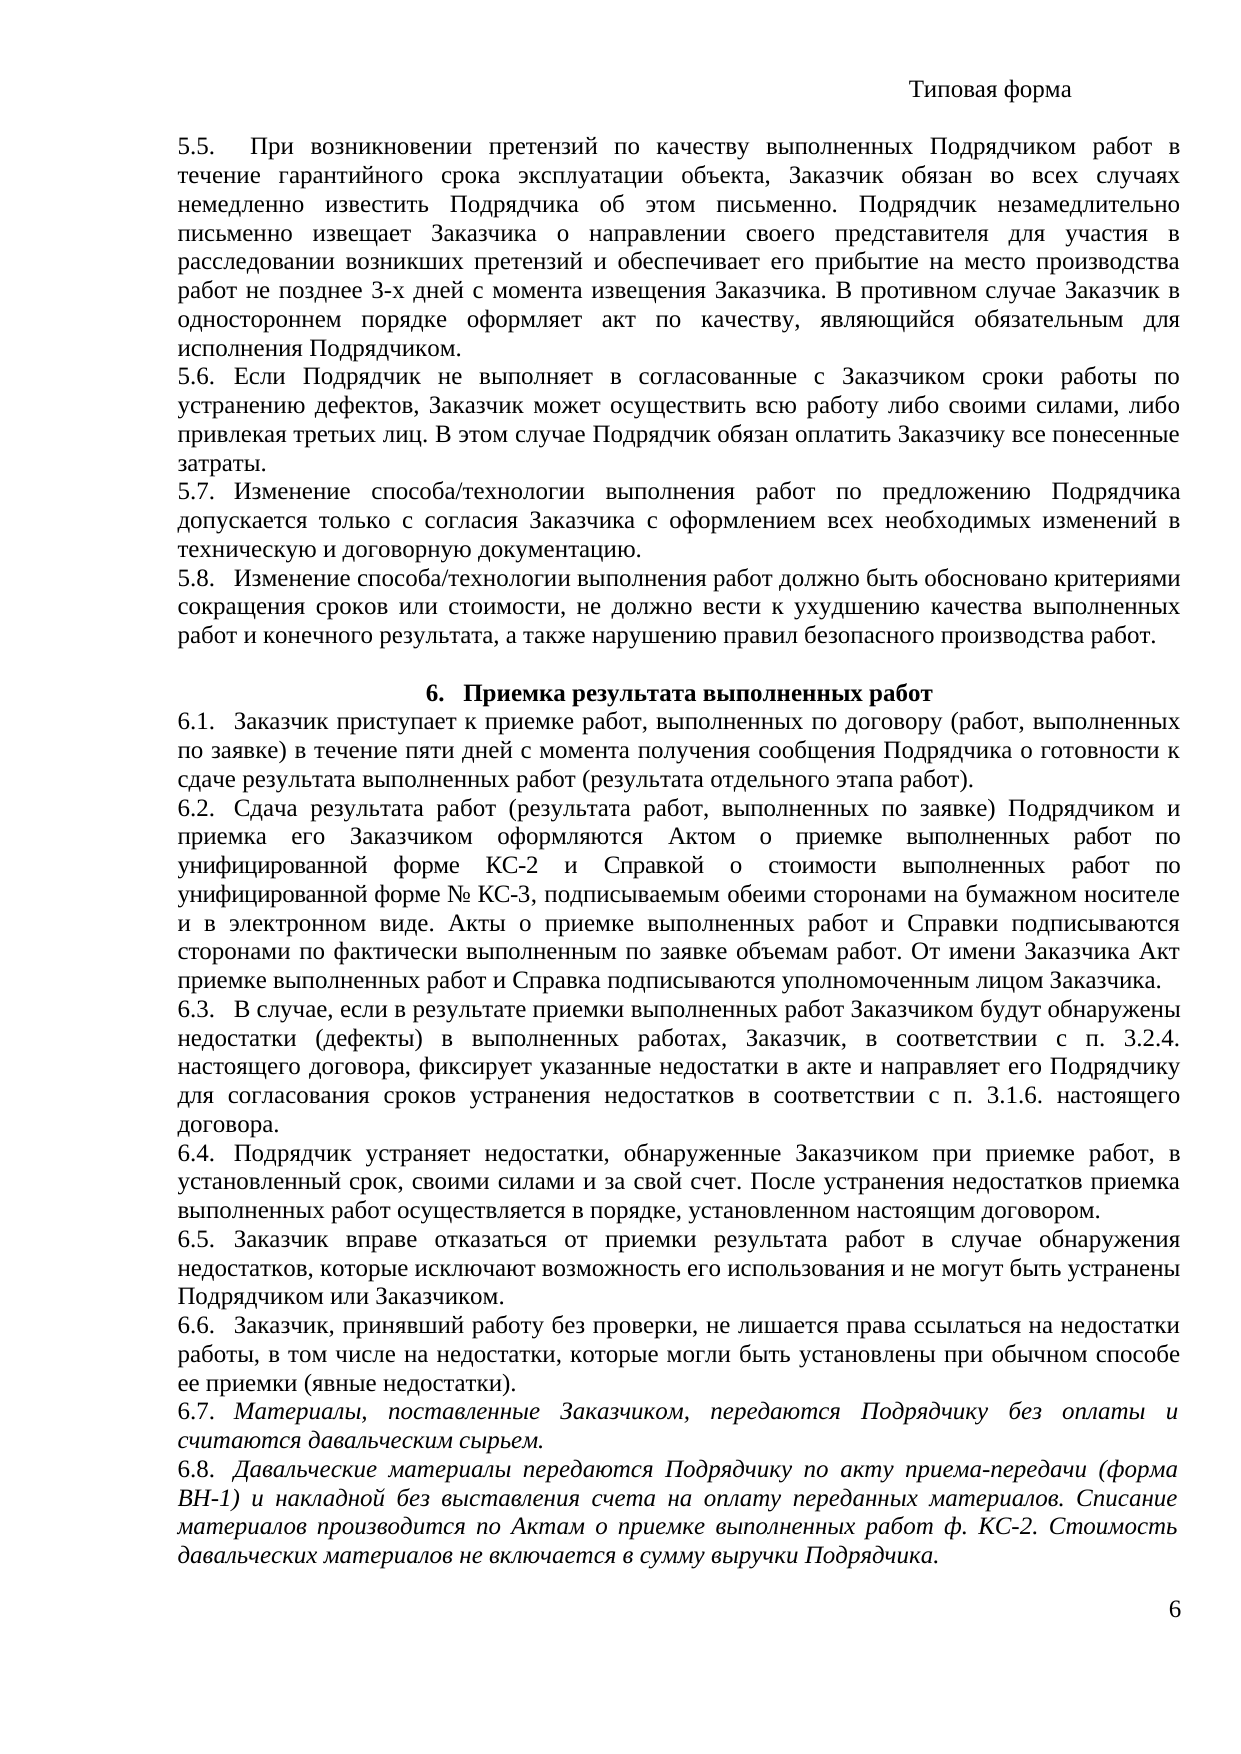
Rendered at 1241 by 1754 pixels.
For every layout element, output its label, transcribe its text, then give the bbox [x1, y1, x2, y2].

list Сдача результата работ (результата работ, выполненных по заявке) Подрядчиком и приемка его Заказчиком оформляются Актом о приемке выполненных работ по унифицированной форме КС-2 и Справкой о стоимости выполненных работ по унифицированной форме № КС-3, подписываемым обеими сторонами на бумажном носителе и в электронном виде. Акты о приемке выполненных работ и Справки подписываются сторонами по фактически выполненным по заявке объемам работ. От имени Заказчика Акт приемке выполненных работ и Справка подписываются уполномоченным лицом Заказчика. [177, 793, 1181, 994]
list В случае, если в результате приемки выполненных работ Заказчиком будут обнаружены недостатки (дефекты) в выполненных работах, Заказчик, в соответствии с п. 3.2.4. настоящего договора, фиксирует указанные недостатки в акте и направляет его Подрядчику для согласования сроков устранения недостатков в соответствии с п. 3.1.6. настоящего договора. [177, 994, 1181, 1138]
list Заказчик вправе отказаться от приемки результата работ в случае обнаружения недостатков, которые исключают возможность его использования и не могут быть устранены Подрядчиком или Заказчиком. [177, 1224, 1181, 1310]
list Заказчик, принявший работу без проверки, не лишается права ссылаться на недостатки работы, в том числе на недостатки, которые могли быть установлены при обычном способе ее приемки (явные недостатки). [177, 1310, 1181, 1396]
list При возникновении претензий по качеству выполненных Подрядчиком работ в течение гарантийного срока эксплуатации объекта, Заказчик обязан во всех случаях немедленно известить Подрядчика об этом письменно. Подрядчик незамедлительно письменно извещает Заказчика о направлении своего представителя для участия в расследовании возникших претензий и обеспечивает его прибытие на место производства работ не позднее 3-х дней с момента извещения Заказчика. В противном случае Заказчик в одностороннем порядке оформляет акт по качеству, являющийся обязательным для исполнения Подрядчиком. [177, 131, 1181, 361]
list Приемка результата выполненных работ [177, 678, 1181, 706]
list Изменение способа/технологии выполнения работ по предложению Подрядчика допускается только с согласия Заказчика с оформлением всех необходимых изменений в техническую и договорную документацию. [177, 476, 1181, 563]
list Давальческие материалы передаются Подрядчику по акту приема-передачи (форма ВН-1) и накладной без выставления счета на оплату переданных материалов. Списание материалов производится по Актам о приемке выполненных работ ф. КС-2. Стоимость давальческих материалов не включается в сумму выручки Подрядчика. [177, 1454, 1181, 1569]
list Если Подрядчик не выполняет в согласованные с Заказчиком сроки работы по устранению дефектов, Заказчик может осуществить всю работу либо своими силами, либо привлекая третьих лиц. В этом случае Подрядчик обязан оплатить Заказчику все понесенные затраты. [177, 361, 1181, 476]
list Подрядчик устраняет недостатки, обнаруженные Заказчиком при приемке работ, в установленный срок, своими силами и за свой счет. После устранения недостатков приемка выполненных работ осуществляется в порядке, установленном настоящим договором. [177, 1138, 1181, 1224]
list Изменение способа/технологии выполнения работ должно быть обосновано критериями сокращения сроков или стоимости, не должно вести к ухудшению качества выполненных работ и конечного результата, а также нарушению правил безопасного производства работ. [177, 563, 1181, 649]
list Заказчик приступает к приемке работ, выполненных по договору (работ, выполненных по заявке) в течение пяти дней с момента получения сообщения Подрядчика о готовности к сдаче результата выполненных работ (результата отдельного этапа работ). [177, 706, 1181, 793]
list Материалы, поставленные Заказчиком, передаются Подрядчику без оплаты и считаются давальческим сырьем. [177, 1396, 1181, 1454]
